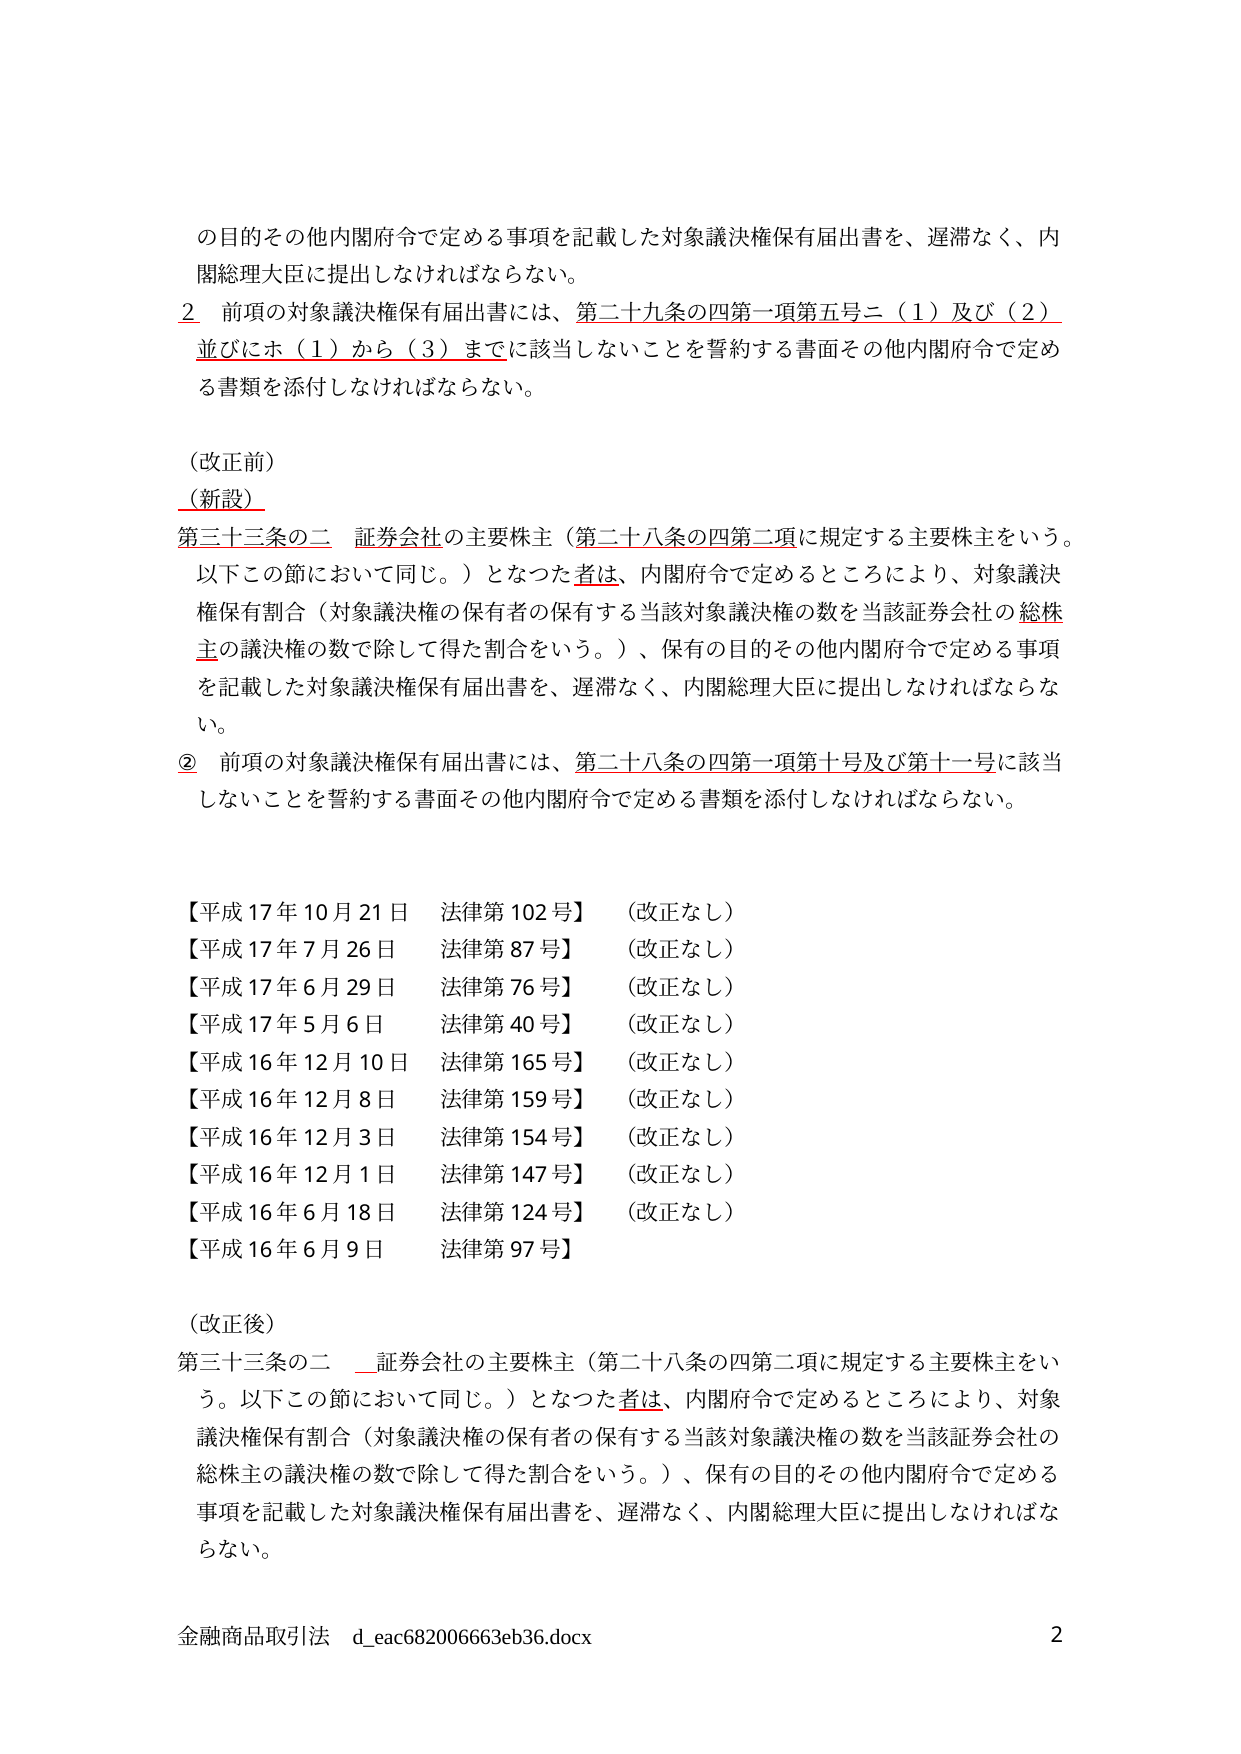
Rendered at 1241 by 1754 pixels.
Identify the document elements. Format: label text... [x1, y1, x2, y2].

text ② 前項の対象議決権保有届出書には、第二十八条の四第一項第十号及び第十一号に該当しないことを誓約する書面その他内閣府令で定める書類を添付しなければならない。 [177, 742, 1063, 817]
text 【平成17年6月29日 法律第76号】 （改正なし） [177, 967, 1063, 1004]
text 第三十三条の二 証券会社の主要株主（第二十八条の四第二項に規定する主要株主をいう。以下この節において同じ。）となつた者は、内閣府令で定めるところにより、対象議決権保有割合（対象議決権の保有者の保有する当該対象議決権の数を当該証券会社の総株主の議決権の数で除して得た割合をいう。）、保有の目的その他内閣府令で定める事項を記載した対象議決権保有届出書を、遅滞なく、内閣総理大臣に提出しなければならない。 [177, 517, 1063, 742]
text 【平成16年12月10日 法律第165号】 （改正なし） [177, 1042, 1063, 1079]
text 【平成17年5月6日 法律第40号】 （改正なし） [177, 1004, 1063, 1042]
text 【平成16年6月9日 法律第97号】 [177, 1229, 1063, 1267]
text （改正前） [177, 442, 1063, 479]
text 【平成17年7月26日 法律第87号】 （改正なし） [177, 929, 1063, 967]
text 【平成16年12月1日 法律第147号】 （改正なし） [177, 1154, 1063, 1192]
text 【平成16年6月18日 法律第124号】 （改正なし） [177, 1192, 1063, 1229]
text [177, 217, 1063, 292]
text 第三十三条の二 証券会社の主要株主（第二十八条の四第二項に規定する主要株主をいう。以下この節において同じ。）となつた者は、内閣府令で定めるところにより、対象議決権保有割合（対象議決権の保有者の保有する当該対象議決権の数を当該証券会社の総株主の議決権の数で除して得た割合をいう。）、保有の目的その他内閣府令で定める事項を記載した対象議決権保有届出書を、遅滞なく、内閣総理大臣に提出しなければならない。 [177, 1342, 1063, 1567]
text ２ 前項の対象議決権保有届出書には、第二十九条の四第一項第五号ニ（１）及び（２）並びにホ（１）から（３）までに該当しないことを誓約する書面その他内閣府令で定める書類を添付しなければならない。 [177, 292, 1063, 404]
text （改正後） [177, 1304, 1063, 1342]
text （新設） [177, 479, 1063, 517]
text 【平成16年12月3日 法律第154号】 （改正なし） [177, 1117, 1063, 1154]
text 【平成17年10月21日 法律第102号】 （改正なし） [177, 892, 1063, 929]
text 【平成16年12月8日 法律第159号】 （改正なし） [177, 1079, 1063, 1117]
